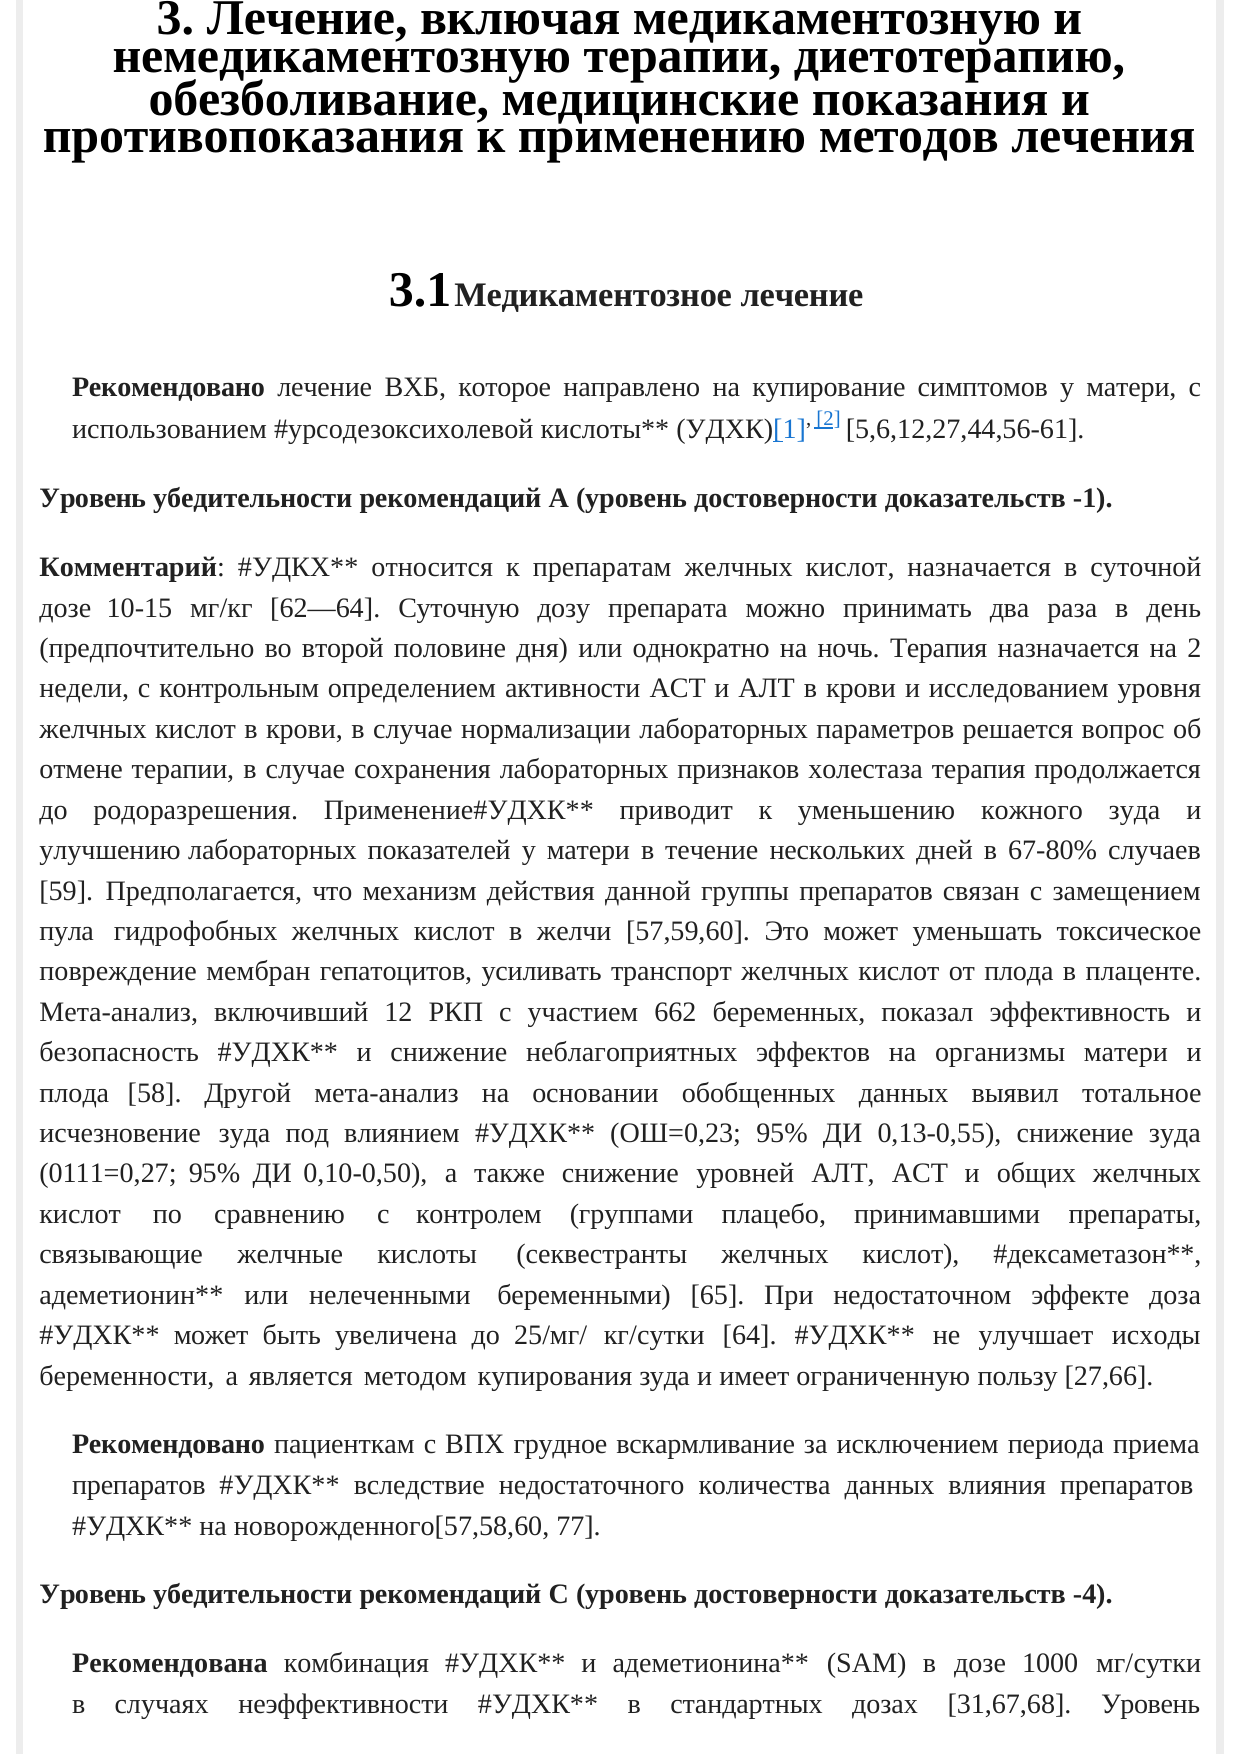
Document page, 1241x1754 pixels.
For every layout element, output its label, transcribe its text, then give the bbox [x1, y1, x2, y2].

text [72, 1646, 1201, 1719]
text Рекомендовано пациенткам с ВПХ грудное вскармливание за исключением периода приема препаратов #УДХК** вследствие недостаточного количества данных влияния препаратов [72, 1427, 1200, 1500]
text Комментарий: #УДКХ** относится к препаратам желчных кислот, назначается в суточной дозе 10-15 мг/кг [62—64]. Суточную дозу препарата можно принимать два раза в день (предпочтительно во второй половине дня) или однократно на ночь. Терапия назначается на 2 недели, с контрольным определением активности ACT и АЛТ в крови и исследованием уровня желчных кислот в крови, в случае нормализации лабораторных параметров решается вопрос об отмене терапии, в случае сохранения лабораторных признаков холестаза терапия продолжается до родоразрешения. Применение#УДХК** приводит к уменьшению кожного зуда и улучшению лабораторных показателей у матери в течение нескольких дней в 67-80% случаев [59]. Предполагается, что механизм действия данной группы препаратов связан с замещением пула гидрофобных желчных кислот в желчи [57,59,60]. Это может уменьшать токсическое повреждение мембран гепатоцитов, усиливать транспорт желчных кислот от плода в плаценте. Мета-анализ, включивший 12 РКП с участием 662 беременных, показал эффективность и безопасность #УДХК** и снижение неблагоприятных эффектов на организмы матери и плода [58]. Другой мета-анализ на основании обобщенных данных выявил тотальное исчезновение зуда под влиянием #УДХК** (ОШ=0,23; 95% ДИ 0,13-0,55), снижение зуда (0111=0,27; 95% ДИ 0,10-0,50), а также снижение уровней АЛТ, ACT и общих желчных кислот по сравнению с контролем (группами плацебо, принимавшими препараты, связывающие желчные кислоты (секвестранты желчных кислот), #дексаметазон**, адеметионин** или нелеченными беременными) [65]. При недостаточном эффекте доза #УДХК** может быть увеличена до 25/мг/ кг/сутки [64]. #УДХК** не улучшает исходы беременности, а является методом купирования зуда и имеет ограниченную пользу [27,66]. [39, 550, 1201, 1391]
subtitle Уровень убедительности рекомендаций А (уровень достоверности доказательств -1). [39, 481, 1236, 514]
subtitle Медикаментозное лечение [389, 260, 1236, 317]
text #УДХК** на новорожденного[57,58,60, 77]. [72, 1508, 1236, 1541]
subtitle Лечение, включая медикаментозную и немедикаментозную терапии, диетотерапию, [112, 3, 1128, 83]
text Рекомендовано лечение ВХБ, которое направлено на купирование симптомов у матери, с использованием #урсодезоксихолевой кислоты** (УДХК)[1], [2] [5,6,12,27,44,56-61]. [72, 369, 1201, 445]
subtitle Уровень убедительности рекомендаций C (уровень достоверности доказательств -4). [39, 1577, 1236, 1610]
text обезболивание, медицинские показания и противопоказания к применению методов лечения [43, 83, 1201, 164]
